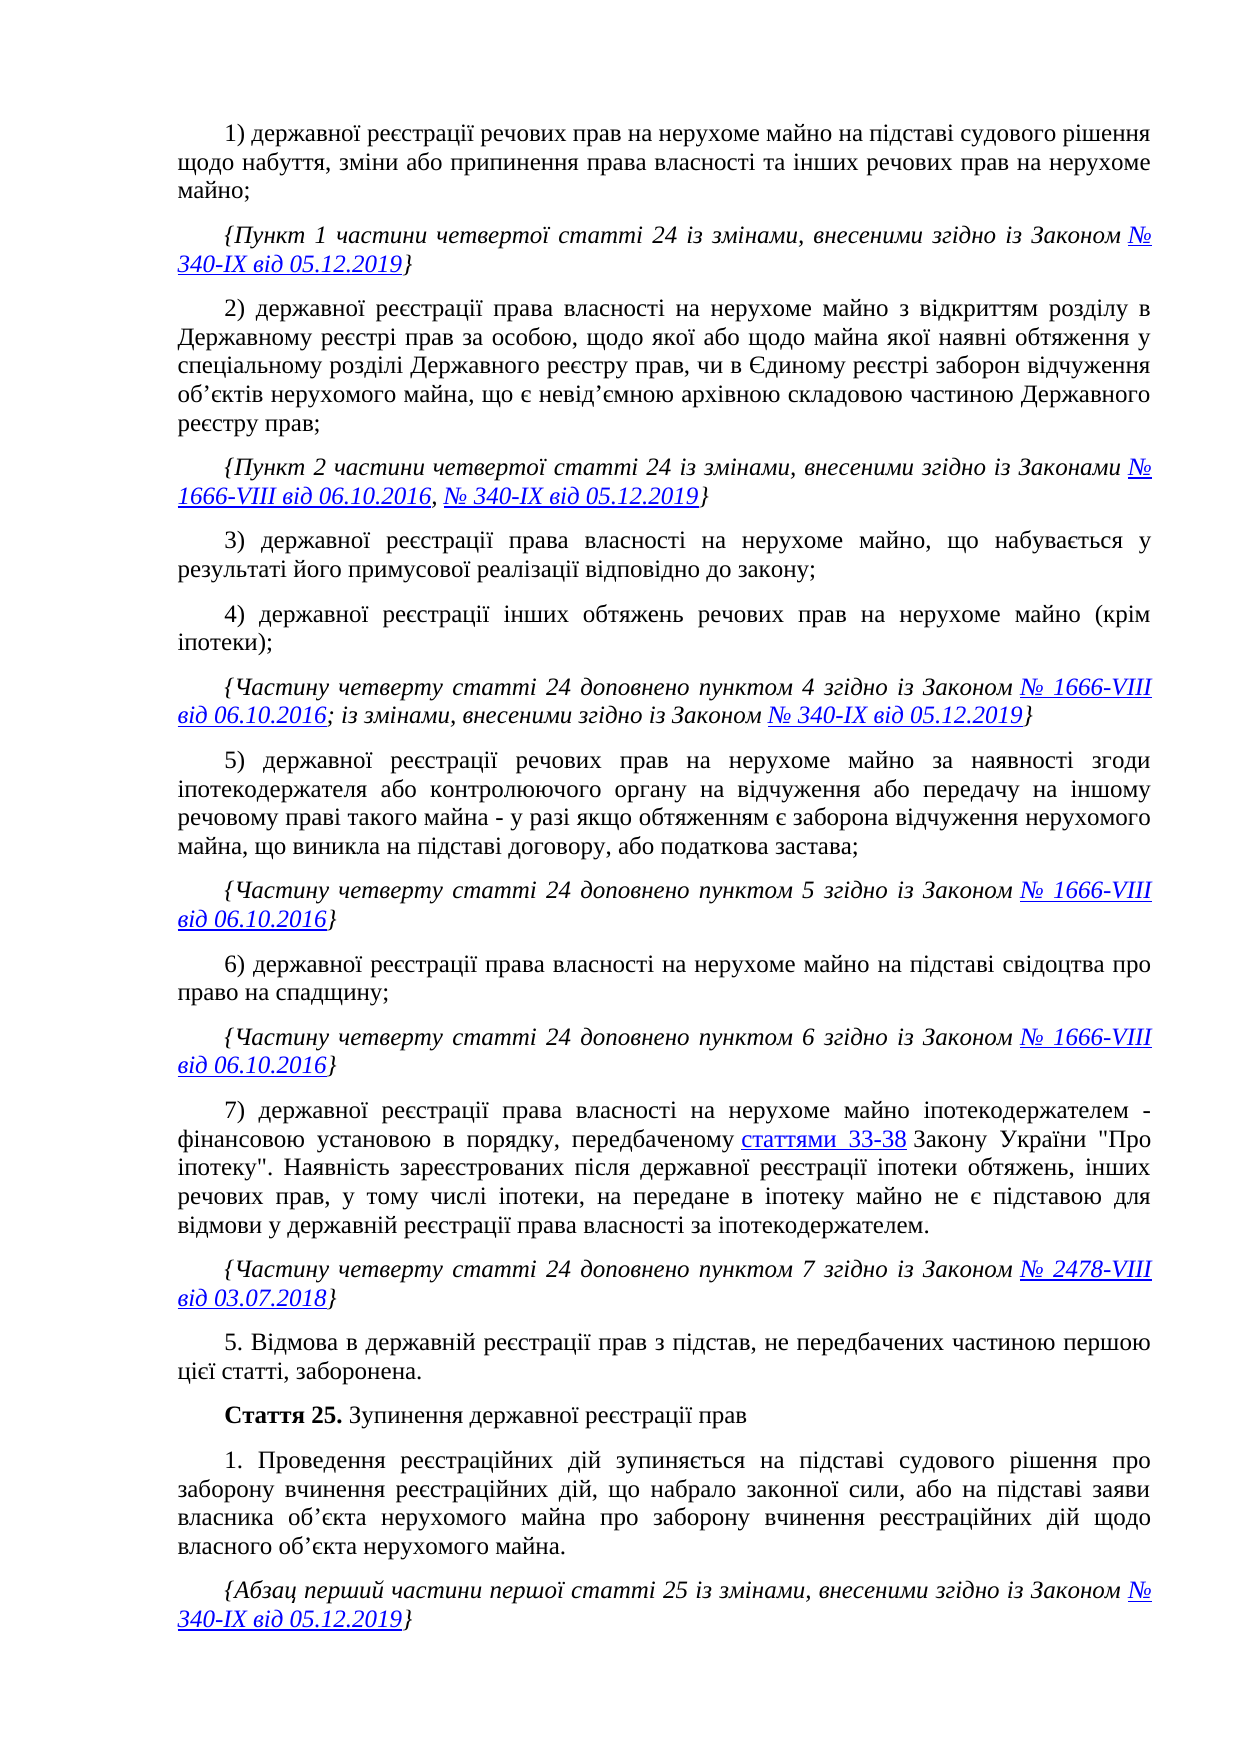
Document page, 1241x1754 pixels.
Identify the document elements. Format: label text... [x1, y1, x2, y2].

text 1. Проведення реєстраційних дій зупиняється на підставі судового рішення про заборону вчинення реєстраційних дій, що набрало законної сили, або на підставі заяви власника об’єкта нерухомого майна про заборону вчинення реєстраційних дій щодо власного об’єкта нерухомого майна. [177, 1445, 1152, 1560]
text 5) державної реєстрації речових прав на нерухоме майно за наявності згоди іпотекодержателя або контролюючого органу на відчуження або передачу на іншому речовому праві такого майна - у разі якщо обтяженням є заборона відчуження нерухомого майна, що виникла на підставі договору, або податкова застава; [177, 745, 1152, 860]
text 4) державної реєстрації інших обтяжень речових прав на нерухоме майно (крім іпотеки); [177, 599, 1152, 656]
text {Частину четверту статті 24 доповнено пунктом 6 згідно із Законом № 1666-VIII від 06.10.2016} [177, 1022, 1152, 1079]
text {Пункт 2 частини четвертої статті 24 із змінами, внесеними згідно із Законами № 1666-VIII від 06.10.2016, № 340-IX від 05.12.2019} [177, 452, 1152, 510]
text 5. Відмова в державній реєстрації прав з підстав, не передбачених частиною першою цієї статті, заборонена. [177, 1327, 1152, 1385]
text 1) державної реєстрації речових прав на нерухоме майно на підставі судового рішення щодо набуття, зміни або припинення права власності та інших речових прав на нерухоме майно; [177, 118, 1152, 204]
text 7) державної реєстрації права власності на нерухоме майно іпотекодержателем - фінансовою установою в порядку, передбаченому статтями 33-38 Закону України "Про іпотеку". Наявність зареєстрованих після державної реєстрації іпотеки обтяжень, інших речових прав, у тому числі іпотеки, на передане в іпотеку майно не є підставою для відмови у державній реєстрації права власності за іпотекодержателем. [177, 1095, 1152, 1239]
text 2) державної реєстрації права власності на нерухоме майно з відкриттям розділу в Державному реєстрі прав за особою, щодо якої або щодо майна якої наявні обтяження у спеціальному розділі Державного реєстру прав, чи в Єдиному реєстрі заборон відчуження об’єктів нерухомого майна, що є невід’ємною архівною складовою частиною Державного реєстру прав; [177, 293, 1152, 437]
text {Частину четверту статті 24 доповнено пунктом 4 згідно із Законом № 1666-VIII від 06.10.2016; із змінами, внесеними згідно із Законом № 340-IX від 05.12.2019} [177, 672, 1152, 729]
text {Абзац перший частини першої статті 25 із змінами, внесеними згідно із Законом № 340-IX від 05.12.2019} [177, 1576, 1152, 1633]
text {Частину четверту статті 24 доповнено пунктом 5 згідно із Законом № 1666-VIII від 06.10.2016} [177, 876, 1152, 933]
text Стаття 25. Зупинення державної реєстрації прав [177, 1401, 1152, 1429]
text {Пункт 1 частини четвертої статті 24 із змінами, внесеними згідно із Законом № 340-IX від 05.12.2019} [177, 220, 1152, 277]
text 3) державної реєстрації права власності на нерухоме майно, що набувається у результаті його примусової реалізації відповідно до закону; [177, 526, 1152, 583]
text {Частину четверту статті 24 доповнено пунктом 7 згідно із Законом № 2478-VIII від 03.07.2018} [177, 1254, 1152, 1312]
text 6) державної реєстрації права власності на нерухоме майно на підставі свідоцтва про право на спадщину; [177, 949, 1152, 1006]
